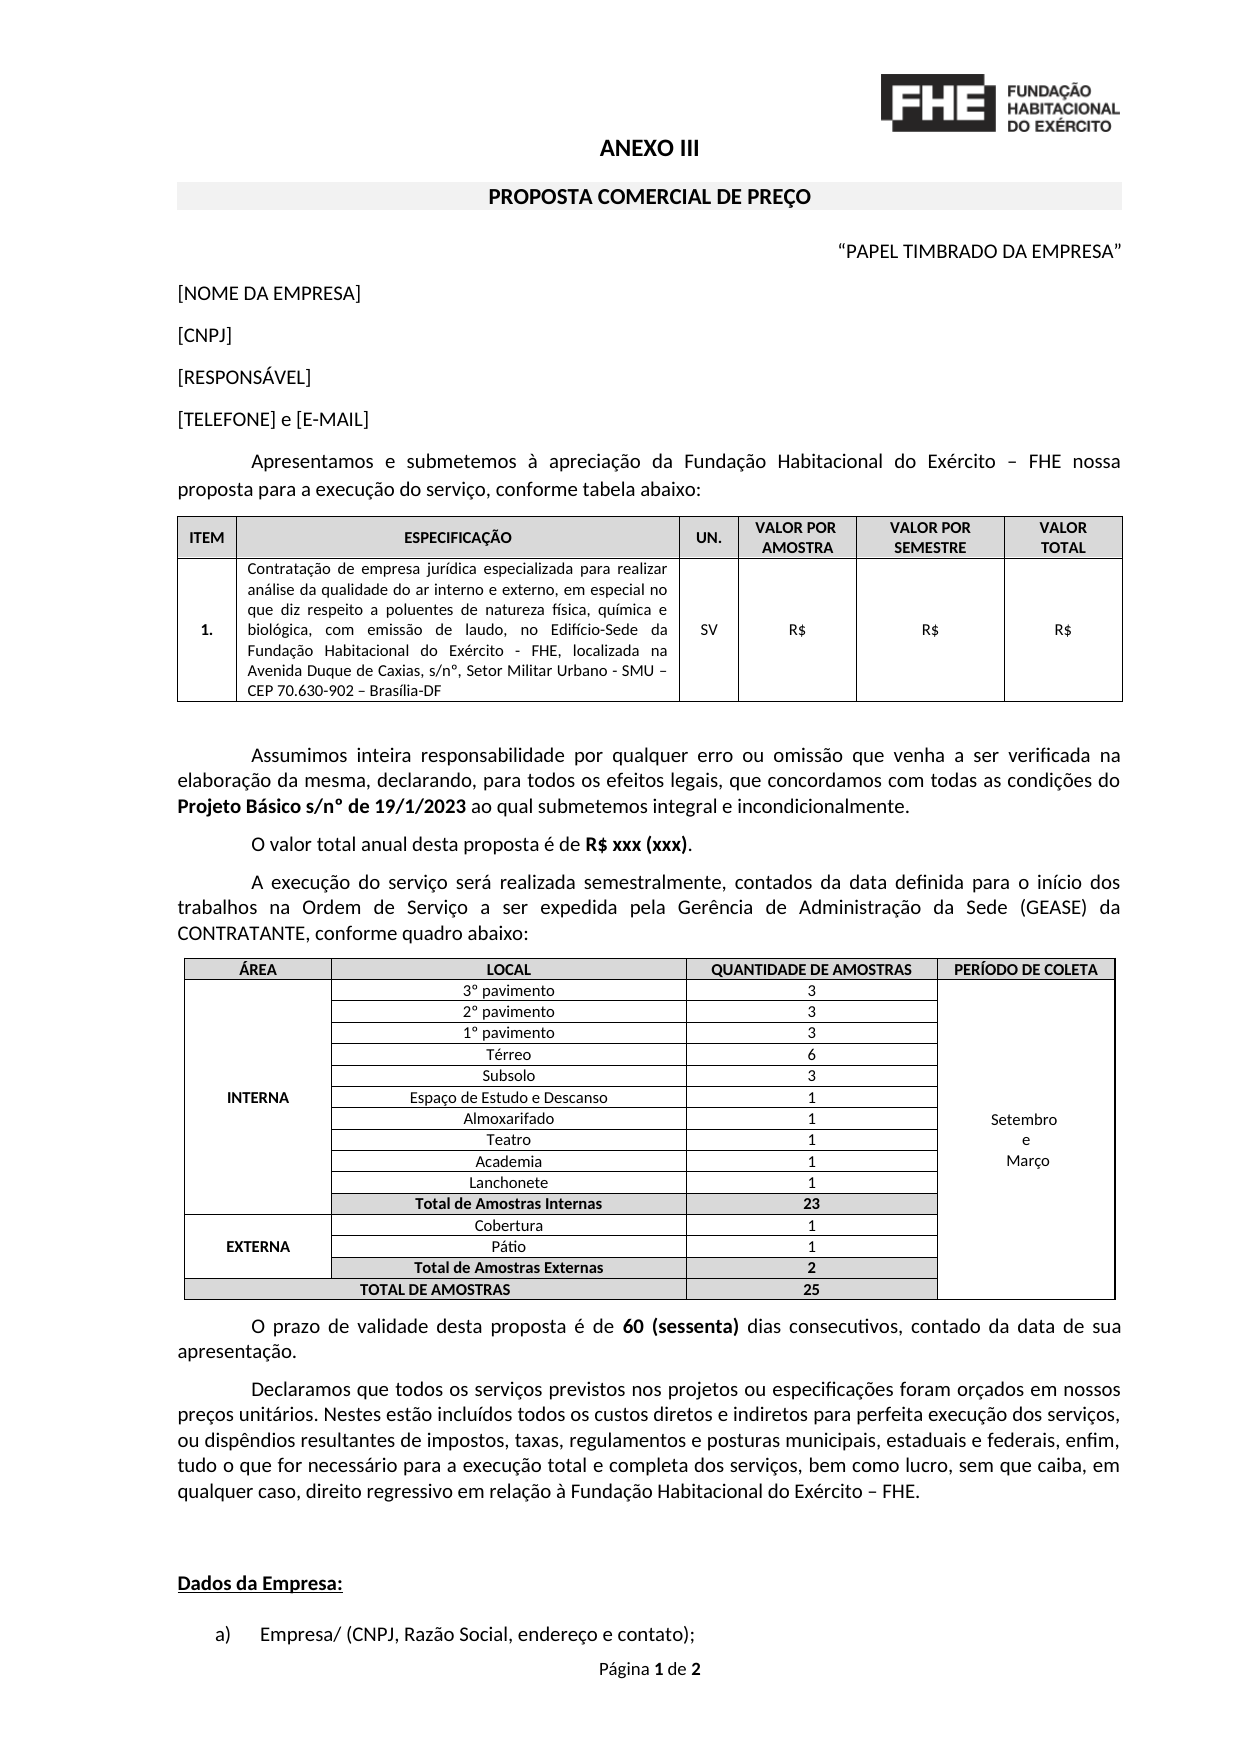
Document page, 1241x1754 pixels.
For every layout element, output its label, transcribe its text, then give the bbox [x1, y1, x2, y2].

text Assumimos inteira responsabilidade por qualquer erro ou omissão que venha a ser verificada na elaboração da mesma, declarando, para todos os efeitos legais, que concordamos com todas as condições do Projeto Básico s/nº de 19/1/2023 ao qual submetemos integral e incondicionalmente. [177, 742, 1122, 818]
table_cell EXTERNA [185, 1215, 331, 1278]
text Apresentamos e submetemos à apreciação da Fundação Habitacional do Exército – FHE nossa proposta para a execução do serviço, conforme tabela abaixo: [177, 448, 1122, 501]
table_cell 6 [687, 1044, 937, 1064]
table_cell Subsolo [332, 1066, 686, 1086]
text PROPOSTA COMERCIAL DE PREÇO [177, 182, 1122, 210]
table_cell 1 [687, 1215, 937, 1235]
text Dados da Empresa: [177, 1570, 1122, 1596]
table_cell 1 [687, 1130, 937, 1150]
table_cell Teatro [332, 1130, 686, 1150]
table_cell 1 [687, 1236, 937, 1257]
table_cell Total de Amostras Externas [332, 1258, 686, 1278]
table_cell R$ [1005, 559, 1122, 701]
table_cell 1. [178, 559, 236, 701]
text “PAPEL TIMBRADO DA EMPRESA” [177, 238, 1122, 263]
table_cell TOTAL DE AMOSTRAS [185, 1279, 686, 1299]
table_header ITEM [178, 517, 236, 557]
table_cell 1 [687, 1108, 937, 1128]
table_cell Cobertura [332, 1215, 686, 1235]
table_cell 3 [687, 980, 937, 1000]
table_cell INTERNA [185, 980, 331, 1214]
table_header VALOR POR AMOSTRA [739, 517, 856, 557]
table_cell Contratação de empresa jurídica especializada para realizar análise da qualidade do ar interno e externo, em especial no que diz respeito a poluentes de natureza física, química e biológica, com emissão de laudo, no Edifício-Sede da Fundação Habitacional do Exército - FHE, localizada na Avenida Duque de Caxias, s/nº, Setor Militar Urbano - SMU – CEP 70.630-902 – Brasília-DF [237, 559, 679, 701]
table_cell 1 [687, 1151, 937, 1171]
text O prazo de validade desta proposta é de 60 (sessenta) dias consecutivos, contado da data de sua apresentação. [177, 1313, 1122, 1364]
text O valor total anual desta proposta é de R$ xxx (xxx). [177, 831, 1122, 856]
text [RESPONSÁVEL] [177, 364, 1122, 390]
table_cell 25 [687, 1279, 937, 1299]
table_header UN. [680, 517, 738, 557]
table_cell Lanchonete [332, 1172, 686, 1193]
table_header QUANTIDADE DE AMOSTRAS [687, 959, 937, 979]
table_cell Espaço de Estudo e Descanso [332, 1087, 686, 1107]
text [CNPJ] [177, 322, 1122, 348]
table_cell R$ [857, 559, 1004, 701]
table_cell 3 [687, 1001, 937, 1022]
table_cell 1º pavimento [332, 1023, 686, 1043]
table_cell 3 [687, 1066, 937, 1086]
table_header VALOR POR SEMESTRE [857, 517, 1004, 557]
text Declaramos que todos os serviços previstos nos projetos ou especificações foram orçados em nossos preços unitários. Nestes estão incluídos todos os custos diretos e indiretos para perfeita execução dos serviços, ou dispêndios resultantes de impostos, taxas, regulamentos e posturas municipais, estaduais e federais, enfim, tudo o que for necessário para a execução total e completa dos serviços, bem como lucro, sem que caiba, em qualquer caso, direito regressivo em relação à Fundação Habitacional do Exército – FHE. [177, 1376, 1122, 1503]
table_cell 2º pavimento [332, 1001, 686, 1022]
table_cell Academia [332, 1151, 686, 1171]
table_cell 3º pavimento [332, 980, 686, 1000]
table_header LOCAL [332, 959, 686, 979]
table_cell Total de Amostras Internas [332, 1194, 686, 1214]
text [NOME DA EMPRESA] [177, 280, 1122, 306]
table_cell Pátio [332, 1236, 686, 1257]
table_header PERÍODO DE COLETA [938, 959, 1114, 979]
table_cell SV [680, 559, 738, 701]
table_cell R$ [739, 559, 856, 701]
table_cell 23 [687, 1194, 937, 1214]
table_cell 3 [687, 1023, 937, 1043]
table_cell 1 [687, 1172, 937, 1193]
table_cell Térreo [332, 1044, 686, 1064]
table_header ESPECIFICAÇÃO [237, 517, 679, 557]
table_cell Setembro e Março [938, 980, 1114, 1299]
text ANEXO III [177, 132, 1122, 163]
table_header VALOR TOTAL [1005, 517, 1122, 557]
list Empresa/ (CNPJ, Razão Social, endereço e contato); [215, 1621, 1122, 1646]
table_cell 2 [687, 1258, 937, 1278]
table_header ÁREA [185, 959, 331, 979]
text A execução do serviço será realizada semestralmente, contados da data definida para o início dos trabalhos na Ordem de Serviço a ser expedida pela Gerência de Administração da Sede (GEASE) da CONTRATANTE, conforme quadro abaixo: [177, 869, 1122, 945]
picture [879, 73, 1123, 133]
table_cell Almoxarifado [332, 1108, 686, 1128]
table_cell 1 [687, 1087, 937, 1107]
text [TELEFONE] e [E-MAIL] [177, 406, 1122, 432]
